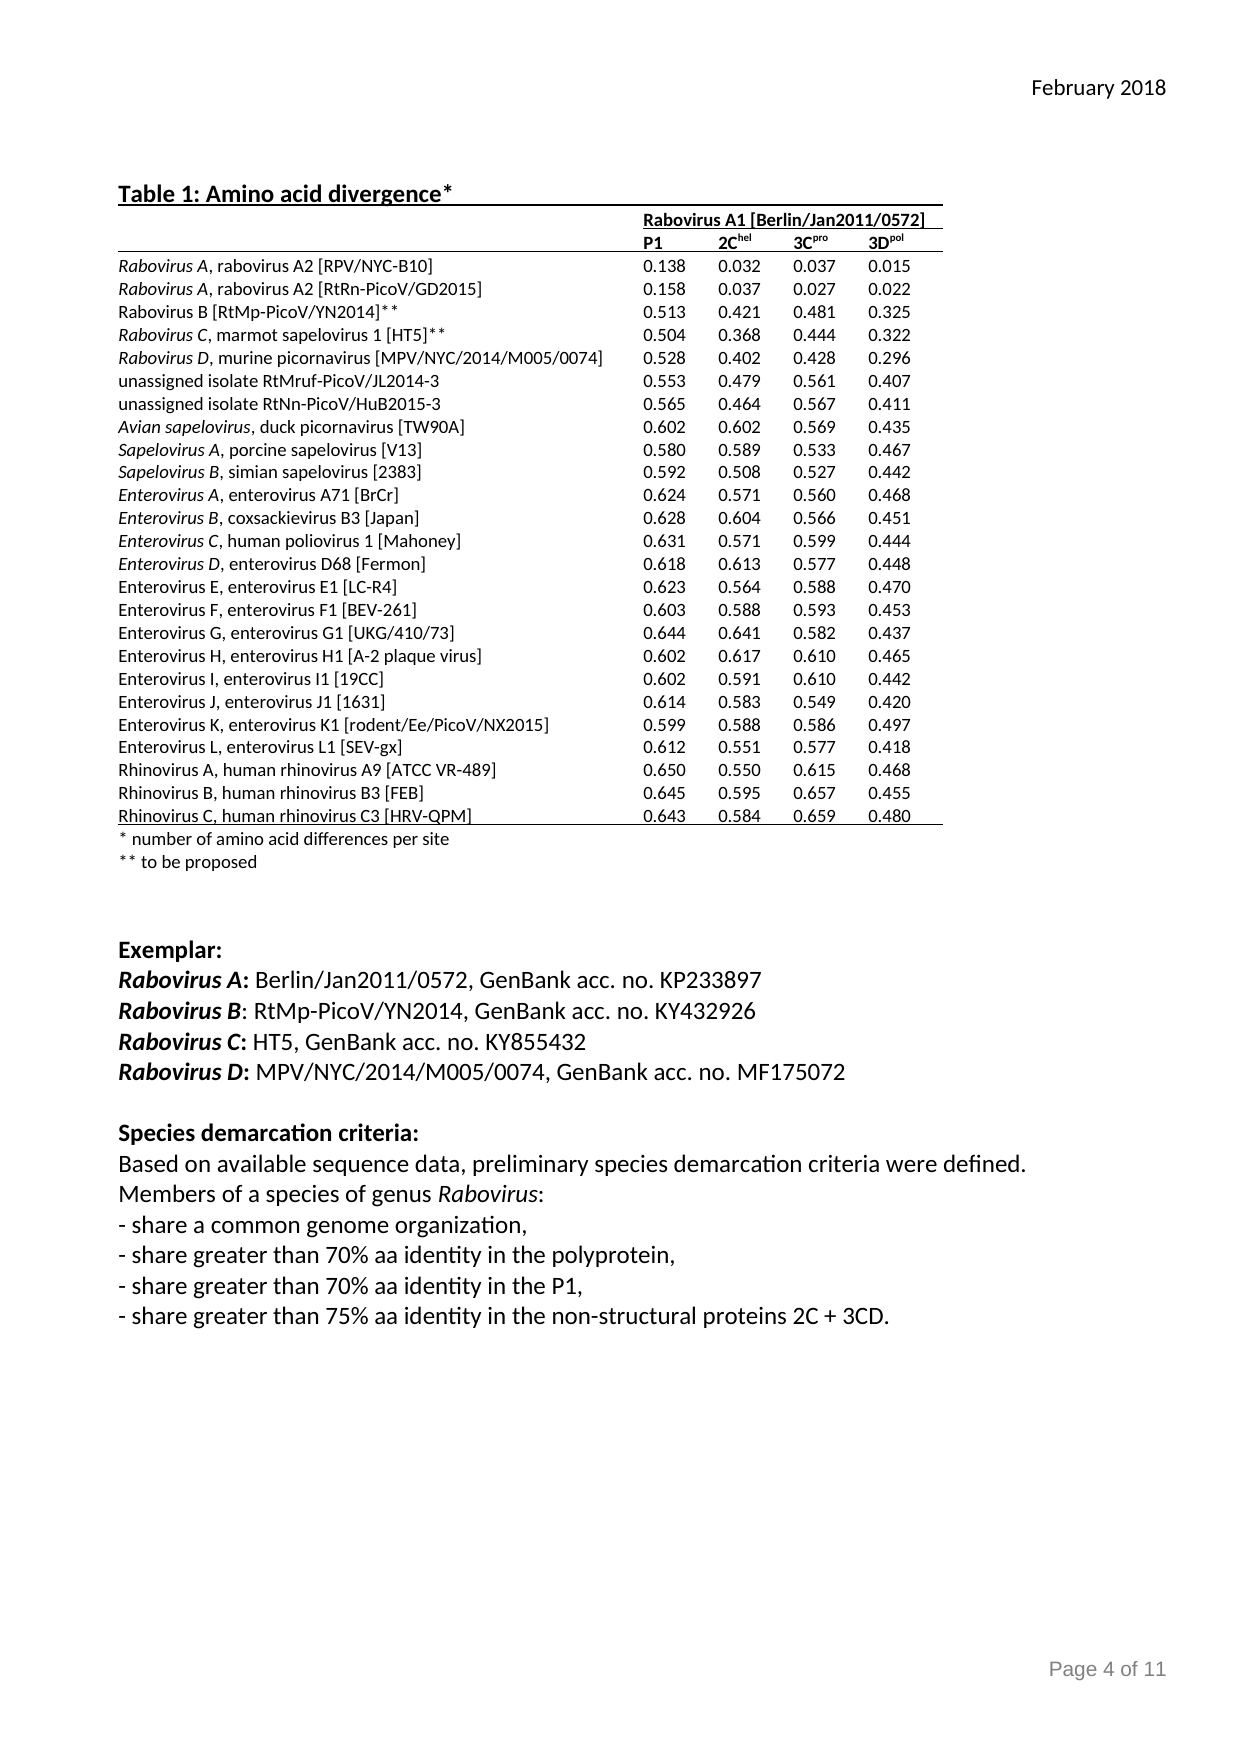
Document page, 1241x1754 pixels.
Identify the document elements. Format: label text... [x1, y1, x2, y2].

text Species demarcation criteria: [118, 1117, 1166, 1148]
text Rabovirus D: MPV/NYC/2014/M005/0074, GenBank acc. no. MF175072 [118, 1056, 1166, 1087]
text P1 2Chel 3Cpro 3Dpol [118, 231, 1166, 254]
text ** to be proposed [118, 850, 1166, 873]
text Enterovirus B, coxsackievirus B3 [Japan] 0.628 0.604 0.566 0.451 [118, 506, 1166, 529]
text Rabovirus C, marmot sapelovirus 1 [HT5]** 0.504 0.368 0.444 0.322 [118, 323, 1166, 346]
text Sapelovirus A, porcine sapelovirus [V13] 0.580 0.589 0.533 0.467 [118, 438, 1166, 461]
text Rabovirus A, rabovirus A2 [RPV/NYC-B10] 0.138 0.032 0.037 0.015 [118, 254, 1166, 277]
text unassigned isolate RtNn-PicoV/HuB2015-3 0.565 0.464 0.567 0.411 [118, 392, 1166, 415]
text Rabovirus A: Berlin/Jan2011/0572, GenBank acc. no. KP233897 [118, 965, 1166, 995]
text Enterovirus D, enterovirus D68 [Fermon] 0.618 0.613 0.577 0.448 [118, 552, 1166, 575]
text Enterovirus I, enterovirus I1 [19CC] 0.602 0.591 0.610 0.442 [118, 667, 1166, 690]
text Based on available sequence data, preliminary species demarcation criteria were defined. [118, 1148, 1166, 1178]
text Enterovirus G, enterovirus G1 [UKG/410/73] 0.644 0.641 0.582 0.437 [118, 621, 1166, 644]
text Rabovirus C: HT5, GenBank acc. no. KY855432 [118, 1026, 1166, 1056]
text Enterovirus H, enterovirus H1 [A-2 plaque virus] 0.602 0.617 0.610 0.465 [118, 644, 1166, 667]
text - share greater than 75% aa identity in the non-structural proteins 2C + 3CD. [118, 1300, 1166, 1331]
text Enterovirus L, enterovirus L1 [SEV-gx] 0.612 0.551 0.577 0.418 [118, 736, 1166, 758]
text * number of amino acid differences per site [118, 827, 1166, 850]
text Exemplar: [118, 934, 1166, 965]
text unassigned isolate RtMruf-PicoV/JL2014-3 0.553 0.479 0.561 0.407 [118, 369, 1166, 392]
text Rabovirus B [RtMp-PicoV/YN2014]** 0.513 0.421 0.481 0.325 [118, 300, 1166, 323]
text Enterovirus C, human poliovirus 1 [Mahoney] 0.631 0.571 0.599 0.444 [118, 529, 1166, 552]
text Rabovirus B: RtMp-PicoV/YN2014, GenBank acc. no. KY432926 [118, 995, 1166, 1026]
text - share greater than 70% aa identity in the P1, [118, 1270, 1166, 1300]
text Rhinovirus B, human rhinovirus B3 [FEB] 0.645 0.595 0.657 0.455 [118, 781, 1166, 804]
text Rhinovirus A, human rhinovirus A9 [ATCC VR-489] 0.650 0.550 0.615 0.468 [118, 758, 1166, 781]
text Sapelovirus B, simian sapelovirus [2383] 0.592 0.508 0.527 0.442 [118, 461, 1166, 483]
text - share greater than 70% aa identity in the polyprotein, [118, 1239, 1166, 1270]
text Avian sapelovirus, duck picornavirus [TW90A] 0.602 0.602 0.569 0.435 [118, 415, 1166, 438]
text Rhinovirus C, human rhinovirus C3 [HRV-QPM] 0.643 0.584 0.659 0.480 [118, 804, 1166, 827]
text - share a common genome organization, [118, 1209, 1166, 1239]
text Enterovirus J, enterovirus J1 [1631] 0.614 0.583 0.549 0.420 [118, 690, 1166, 713]
text Table 1: Amino acid divergence* [118, 178, 1166, 208]
text Enterovirus F, enterovirus F1 [BEV-261] 0.603 0.588 0.593 0.453 [118, 598, 1166, 621]
text Enterovirus K, enterovirus K1 [rodent/Ee/PicoV/NX2015] 0.599 0.588 0.586 0.497 [118, 713, 1166, 736]
text Rabovirus A, rabovirus A2 [RtRn-PicoV/GD2015] 0.158 0.037 0.027 0.022 [118, 277, 1166, 300]
text Rabovirus A1 [Berlin/Jan2011/0572] [118, 208, 1166, 231]
text Enterovirus E, enterovirus E1 [LC-R4] 0.623 0.564 0.588 0.470 [118, 575, 1166, 598]
text Enterovirus A, enterovirus A71 [BrCr] 0.624 0.571 0.560 0.468 [118, 483, 1166, 506]
text Members of a species of genus Rabovirus: [118, 1178, 1166, 1209]
text Rabovirus D, murine picornavirus [MPV/NYC/2014/M005/0074] 0.528 0.402 0.428 0.296 [118, 346, 1166, 369]
